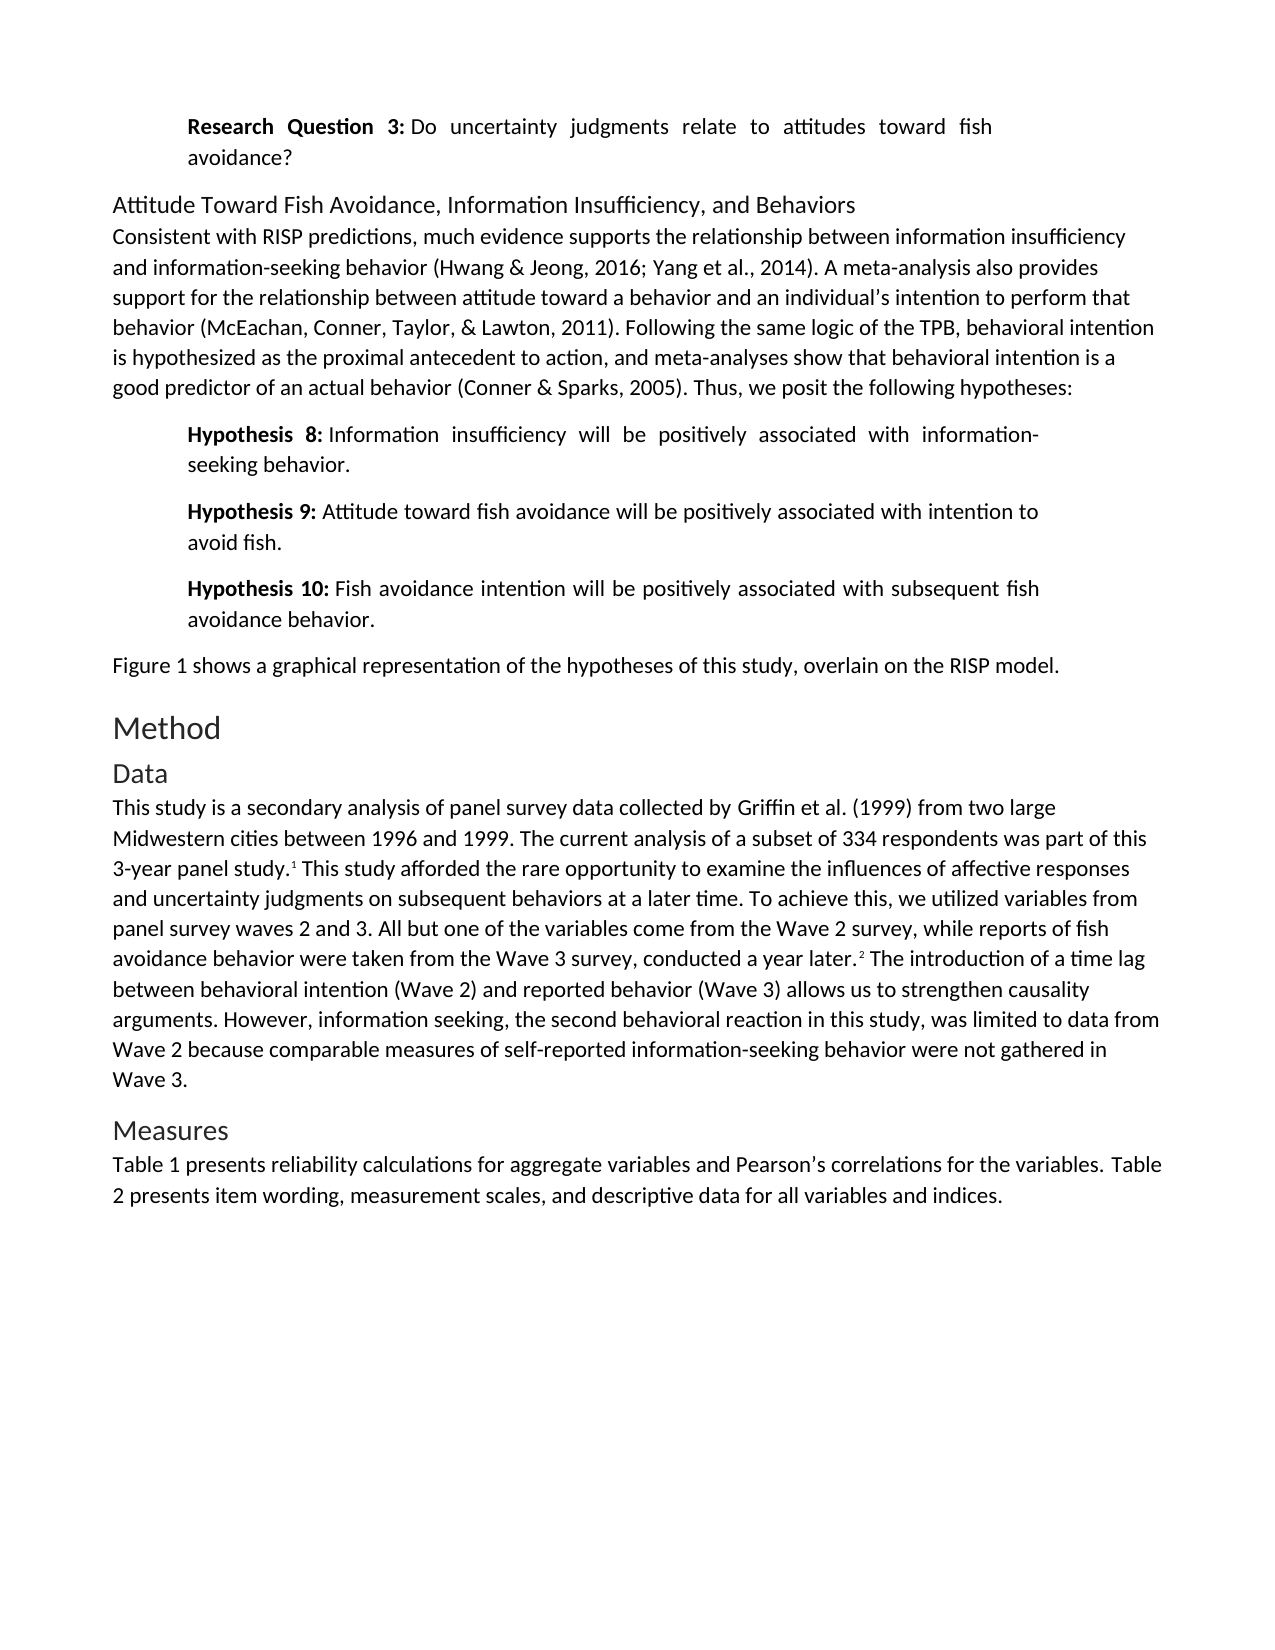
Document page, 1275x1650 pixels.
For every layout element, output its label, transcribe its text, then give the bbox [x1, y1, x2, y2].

text Hypothesis 8: Information insufficiency will be positively associated with information-seeking behavior. [187, 420, 1041, 479]
text Table 1 presents reliability calculations for aggregate variables and Pearson’s correlations for the variables. Table 2 presents item wording, measurement scales, and descriptive data for all variables and indices. [112, 1151, 1162, 1209]
text Hypothesis 9: Attitude toward fish avoidance will be positively associated with intention to avoid fish. [187, 497, 1041, 556]
text Figure 1 shows a graphical representation of the hypotheses of this study, overlain on the RISP model. [112, 652, 1162, 680]
text Hypothesis 10: Fish avoidance intention will be positively associated with subsequent fish avoidance behavior. [187, 574, 1041, 633]
subtitle Method [112, 707, 1162, 748]
text This study is a secondary analysis of panel survey data collected by Griffin et al. (1999) from two large Midwestern cities between 1996 and 1999. The current analysis of a subset of 334 respondents was part of this 3-year panel study.1 This study afforded the rare opportunity to examine the influences of affective responses and uncertainty judgments on subsequent behaviors at a later time. To achieve this, we utilized variables from panel survey waves 2 and 3. All but one of the variables come from the Wave 2 survey, while reports of fish avoidance behavior were taken from the Wave 3 survey, conducted a year later.2 The introduction of a time lag between behavioral intention (Wave 2) and reported behavior (Wave 3) allows us to strengthen causality arguments. However, information seeking, the second behavioral reaction in this study, was limited to data from Wave 2 because comparable measures of self-reported information-seeking behavior were not gathered in Wave 3. [112, 793, 1162, 1093]
subtitle Measures [112, 1112, 1162, 1148]
subtitle Attitude Toward Fish Avoidance, Information Insufficiency, and Behaviors [112, 189, 1162, 220]
text Research Question 3: Do uncertainty judgments relate to attitudes toward fish avoidance? [187, 112, 994, 171]
subtitle Data [112, 755, 1162, 791]
text Consistent with RISP predictions, much evidence supports the relationship between information insufficiency and information-seeking behavior (Hwang & Jeong, 2016; Yang et al., 2014). A meta-analysis also provides support for the relationship between attitude toward a behavior and an individual’s intention to perform that behavior (McEachan, Conner, Taylor, & Lawton, 2011). Following the same logic of the TPB, behavioral intention is hypothesized as the proximal antecedent to action, and meta-analyses show that behavioral intention is a good predictor of an actual behavior (Conner & Sparks, 2005). Thus, we posit the following hypotheses: [112, 222, 1162, 402]
